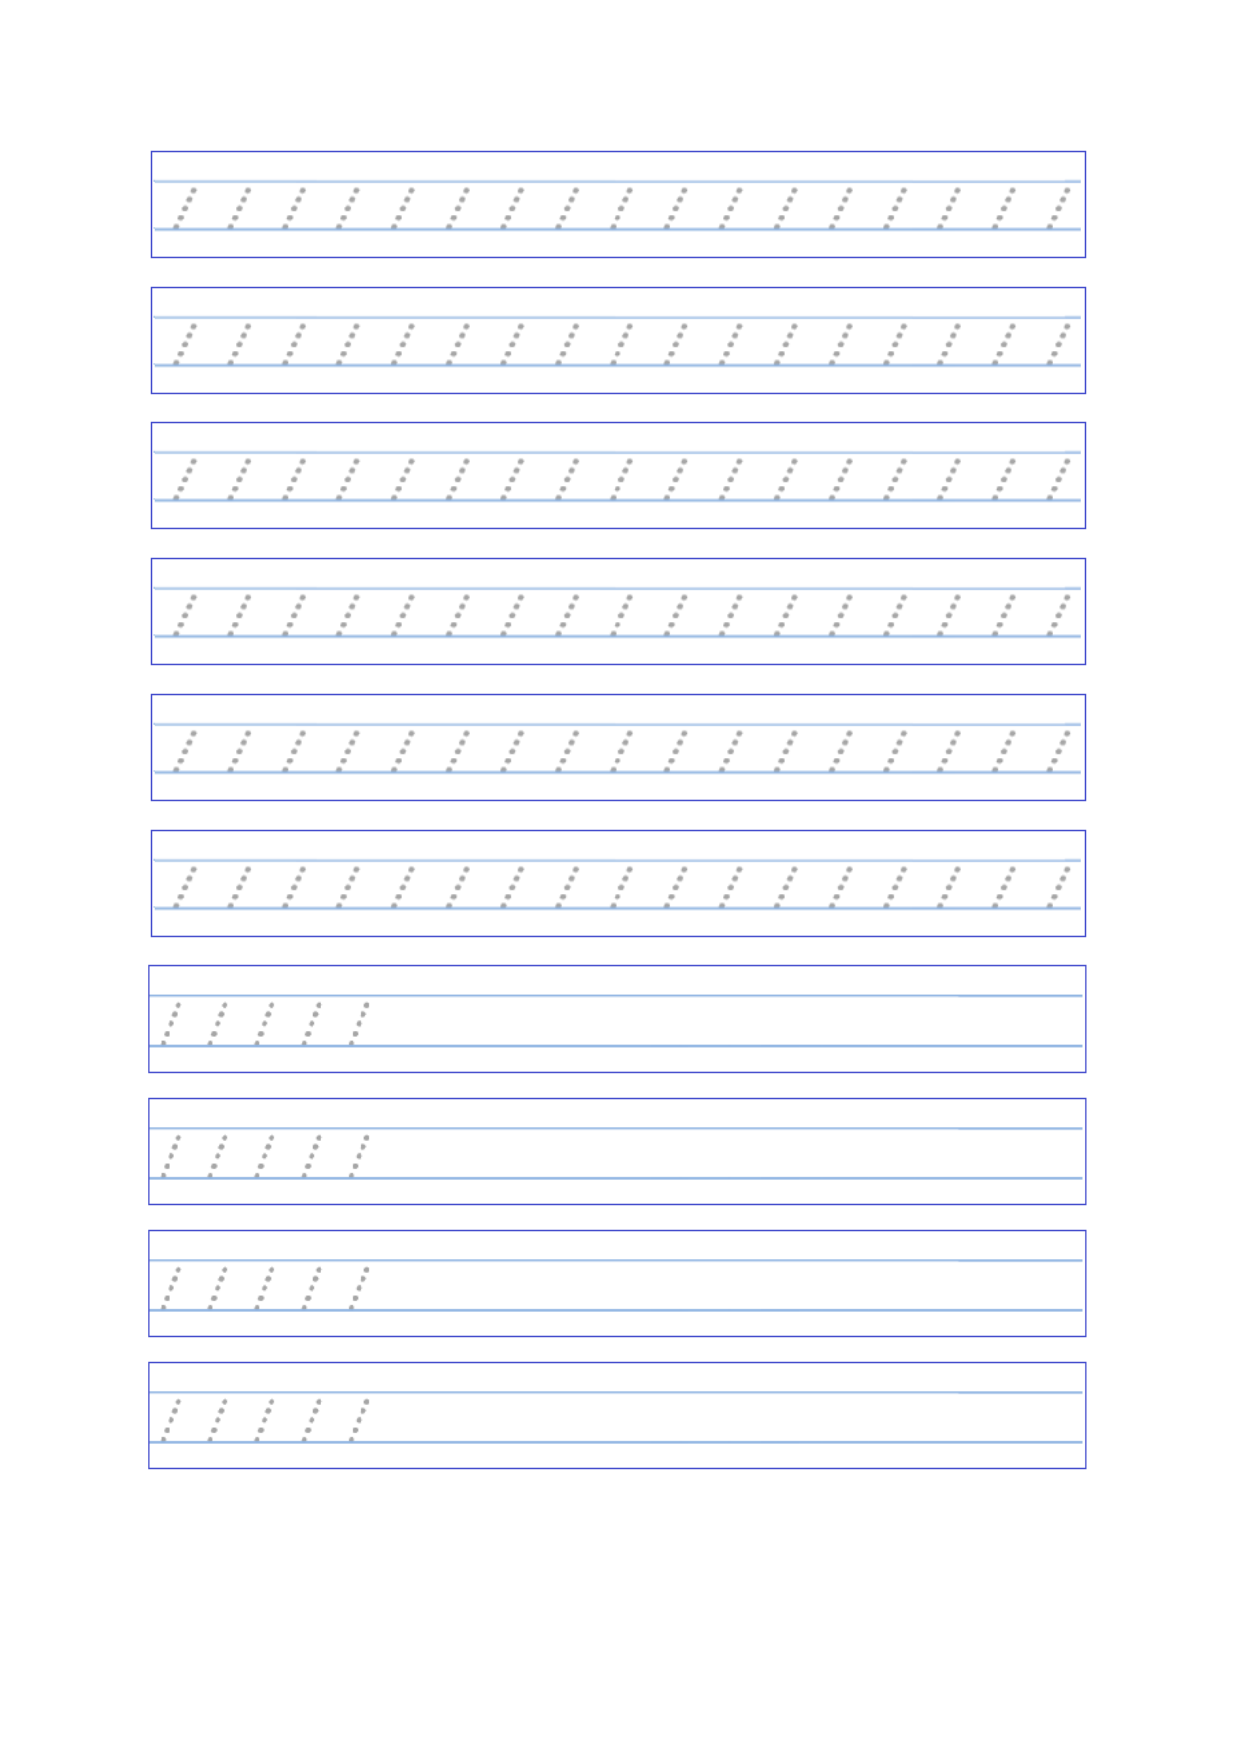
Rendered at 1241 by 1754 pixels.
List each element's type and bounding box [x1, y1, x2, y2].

picture [147, 826, 1093, 944]
picture [147, 1358, 1092, 1472]
picture [147, 419, 1093, 536]
picture [147, 147, 1093, 265]
picture [147, 962, 1092, 1076]
picture [147, 1094, 1092, 1208]
picture [147, 283, 1093, 401]
picture [147, 554, 1093, 672]
picture [147, 1226, 1092, 1340]
picture [147, 690, 1093, 808]
